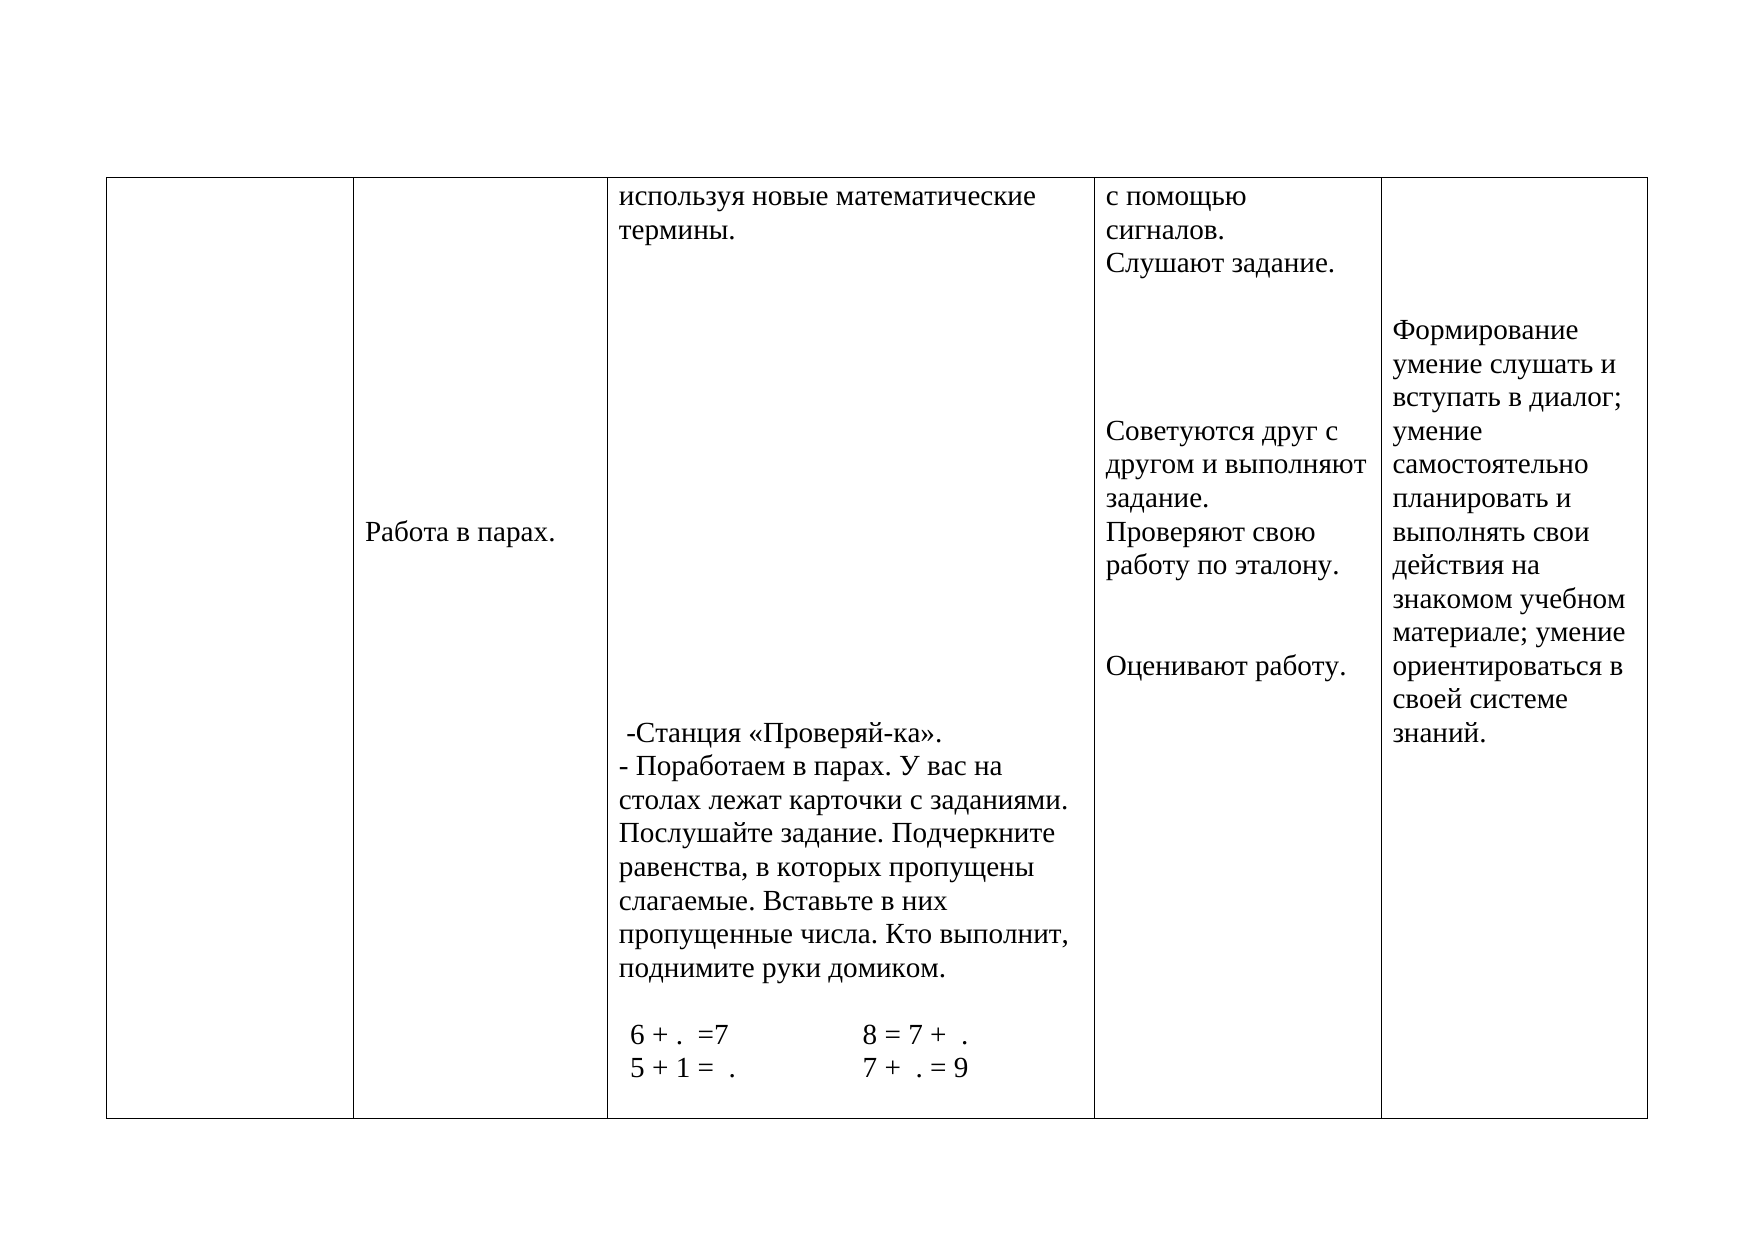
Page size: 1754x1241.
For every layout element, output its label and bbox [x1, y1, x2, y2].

table_cell [608, 178, 1094, 1117]
table_cell [1095, 178, 1381, 1117]
table_cell [354, 178, 607, 1117]
table_cell [1382, 178, 1647, 1117]
table_cell [107, 178, 353, 1117]
